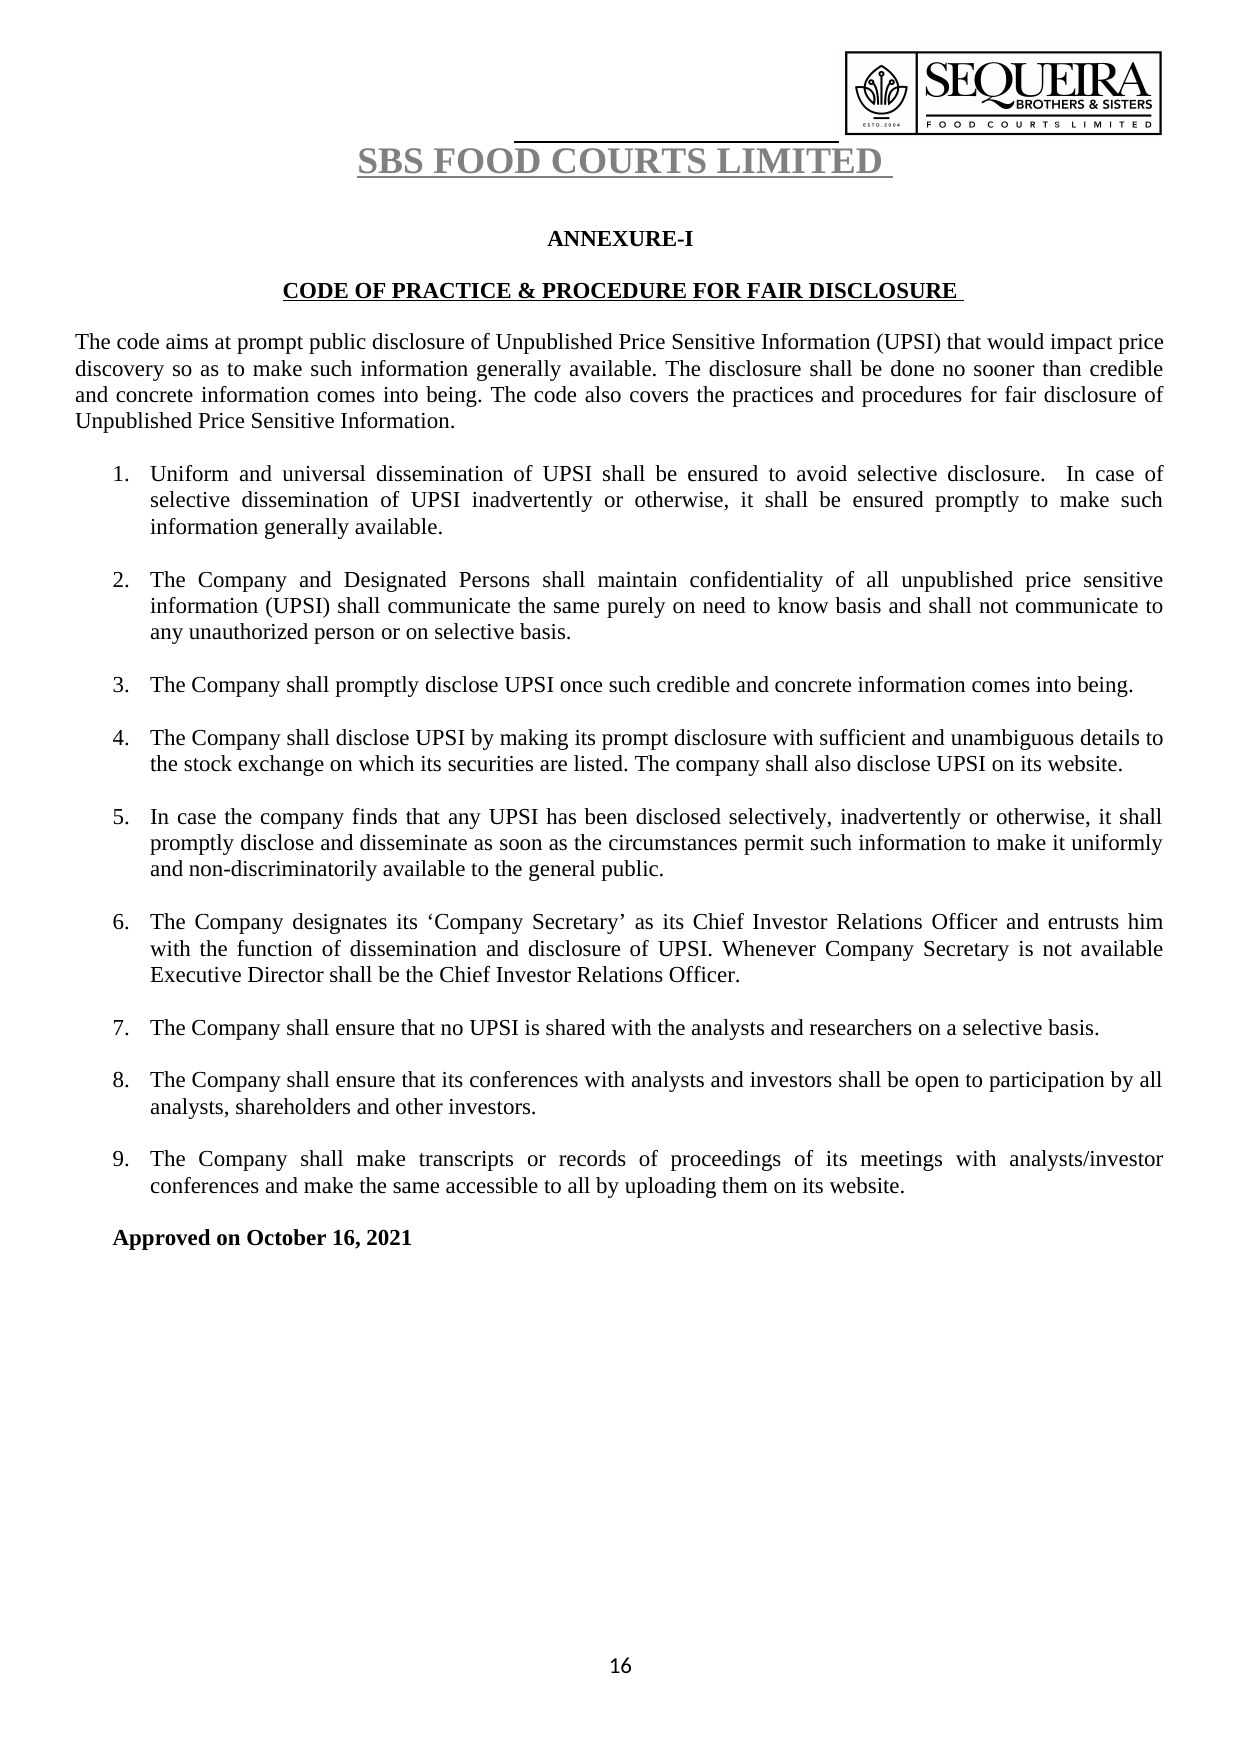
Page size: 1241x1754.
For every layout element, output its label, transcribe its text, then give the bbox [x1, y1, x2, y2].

picture [838, 46, 1166, 139]
text CODE OF PRACTICE & PROCEDURE FOR FAIR DISCLOSURE [75, 277, 1165, 304]
list The Company shall ensure that its conferences with analysts and investors shall be open to participation by all analysts, shareholders and other investors. [112, 1066, 1165, 1119]
list The Company shall make transcripts or records of proceedings of its meetings with analysts/investor conferences and make the same accessible to all by uploading them on its website. [112, 1145, 1165, 1198]
list The Company and Designated Persons shall maintain confidentiality of all unpublished price sensitive information (UPSI) shall communicate the same purely on need to know basis and shall not communicate to any unauthorized person or on selective basis. [112, 566, 1165, 645]
list Approved on October 16, 2021 [112, 1224, 1165, 1251]
text ANNEXURE-I [75, 225, 1165, 251]
list In case the company finds that any UPSI has been disclosed selectively, inadvertently or otherwise, it shall promptly disclose and disseminate as soon as the circumstances permit such information to make it uniformly and non-discriminatorily available to the general public. [112, 803, 1165, 882]
list The Company shall promptly disclose UPSI once such credible and concrete information comes into being. [112, 671, 1165, 697]
list The Company shall ensure that no UPSI is shared with the analysts and researchers on a selective basis. [112, 1014, 1165, 1040]
list The Company shall disclose UPSI by making its prompt disclosure with sufficient and unambiguous details to the stock exchange on which its securities are listed. The company shall also disclose UPSI on its website. [112, 724, 1165, 776]
list Uniform and universal dissemination of UPSI shall be ensured to avoid selective disclosure. In case of selective dissemination of UPSI inadvertently or otherwise, it shall be ensured promptly to make such information generally available. [112, 460, 1165, 539]
list The Company designates its ‘Company Secretary’ as its Chief Investor Relations Officer and entrusts him with the function of dissemination and disclosure of UPSI. Whenever Company Secretary is not available Executive Director shall be the Chief Investor Relations Officer. [112, 908, 1165, 987]
text The code aims at prompt public disclosure of Unpublished Price Sensitive Information (UPSI) that would impact price discovery so as to make such information generally available. The disclosure shall be done no sooner than credible and concrete information comes into being. The code also covers the practices and procedures for fair disclosure of Unpublished Price Sensitive Information. [75, 328, 1165, 434]
